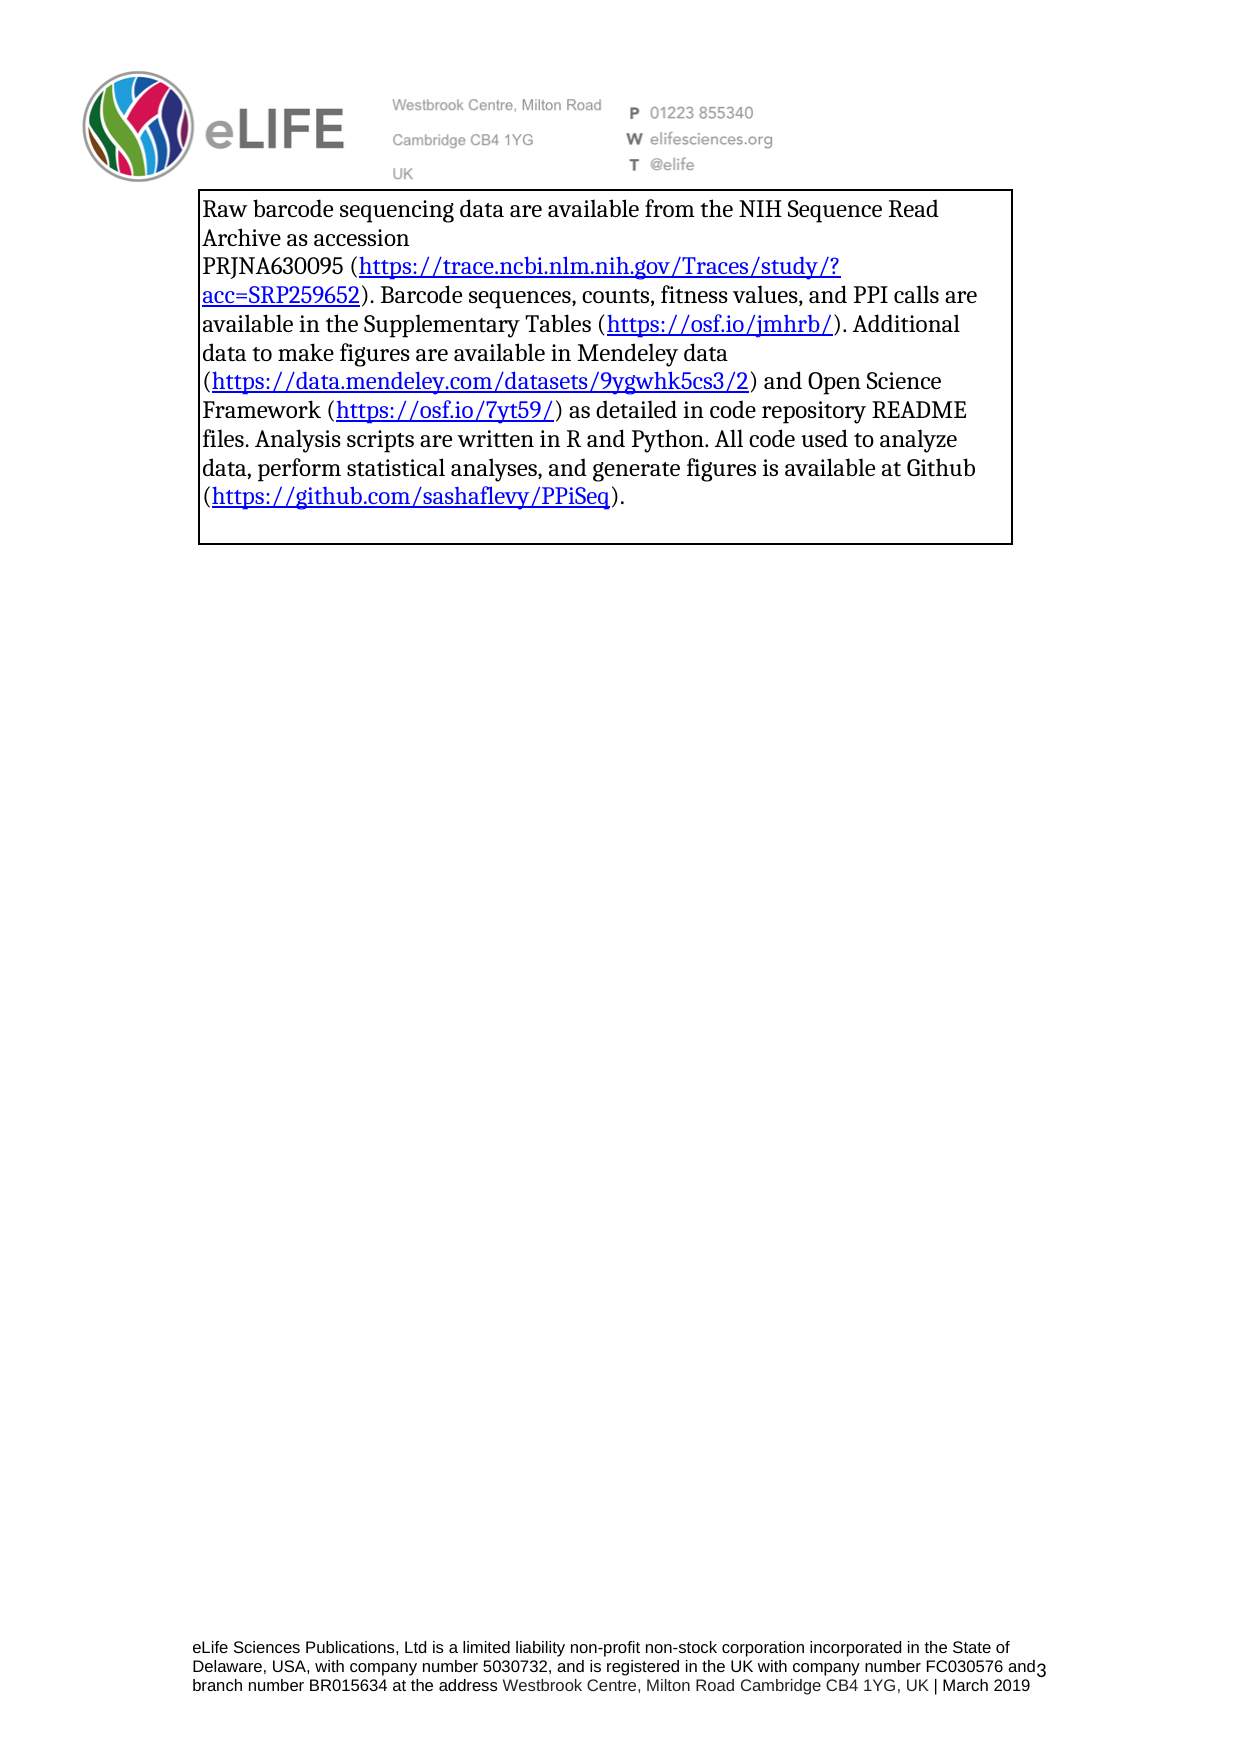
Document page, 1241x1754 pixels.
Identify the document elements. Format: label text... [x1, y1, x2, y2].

picture [73, 59, 784, 189]
text Raw barcode sequencing data are available from the NIH Sequence Read Archive as accession PRJNA630095 (https://trace.ncbi.nlm.nih.gov/Traces/study/?acc=SRP259652). Barcode sequences, counts, fitness values, and PPI calls are available in the Supplementary Tables (https://osf.io/jmhrb/). Additional data to make figures are available in Mendeley data (https://data.mendeley.com/datasets/9ygwhk5cs3/2) and Open Science Framework (https://osf.io/7yt59/) as detailed in code repository README files. Analysis scripts are written in R and Python. All code used to analyze data, perform statistical analyses, and generate figures is available at Github (https://github.com/sashaflevy/PPiSeq). [200, 193, 1011, 511]
